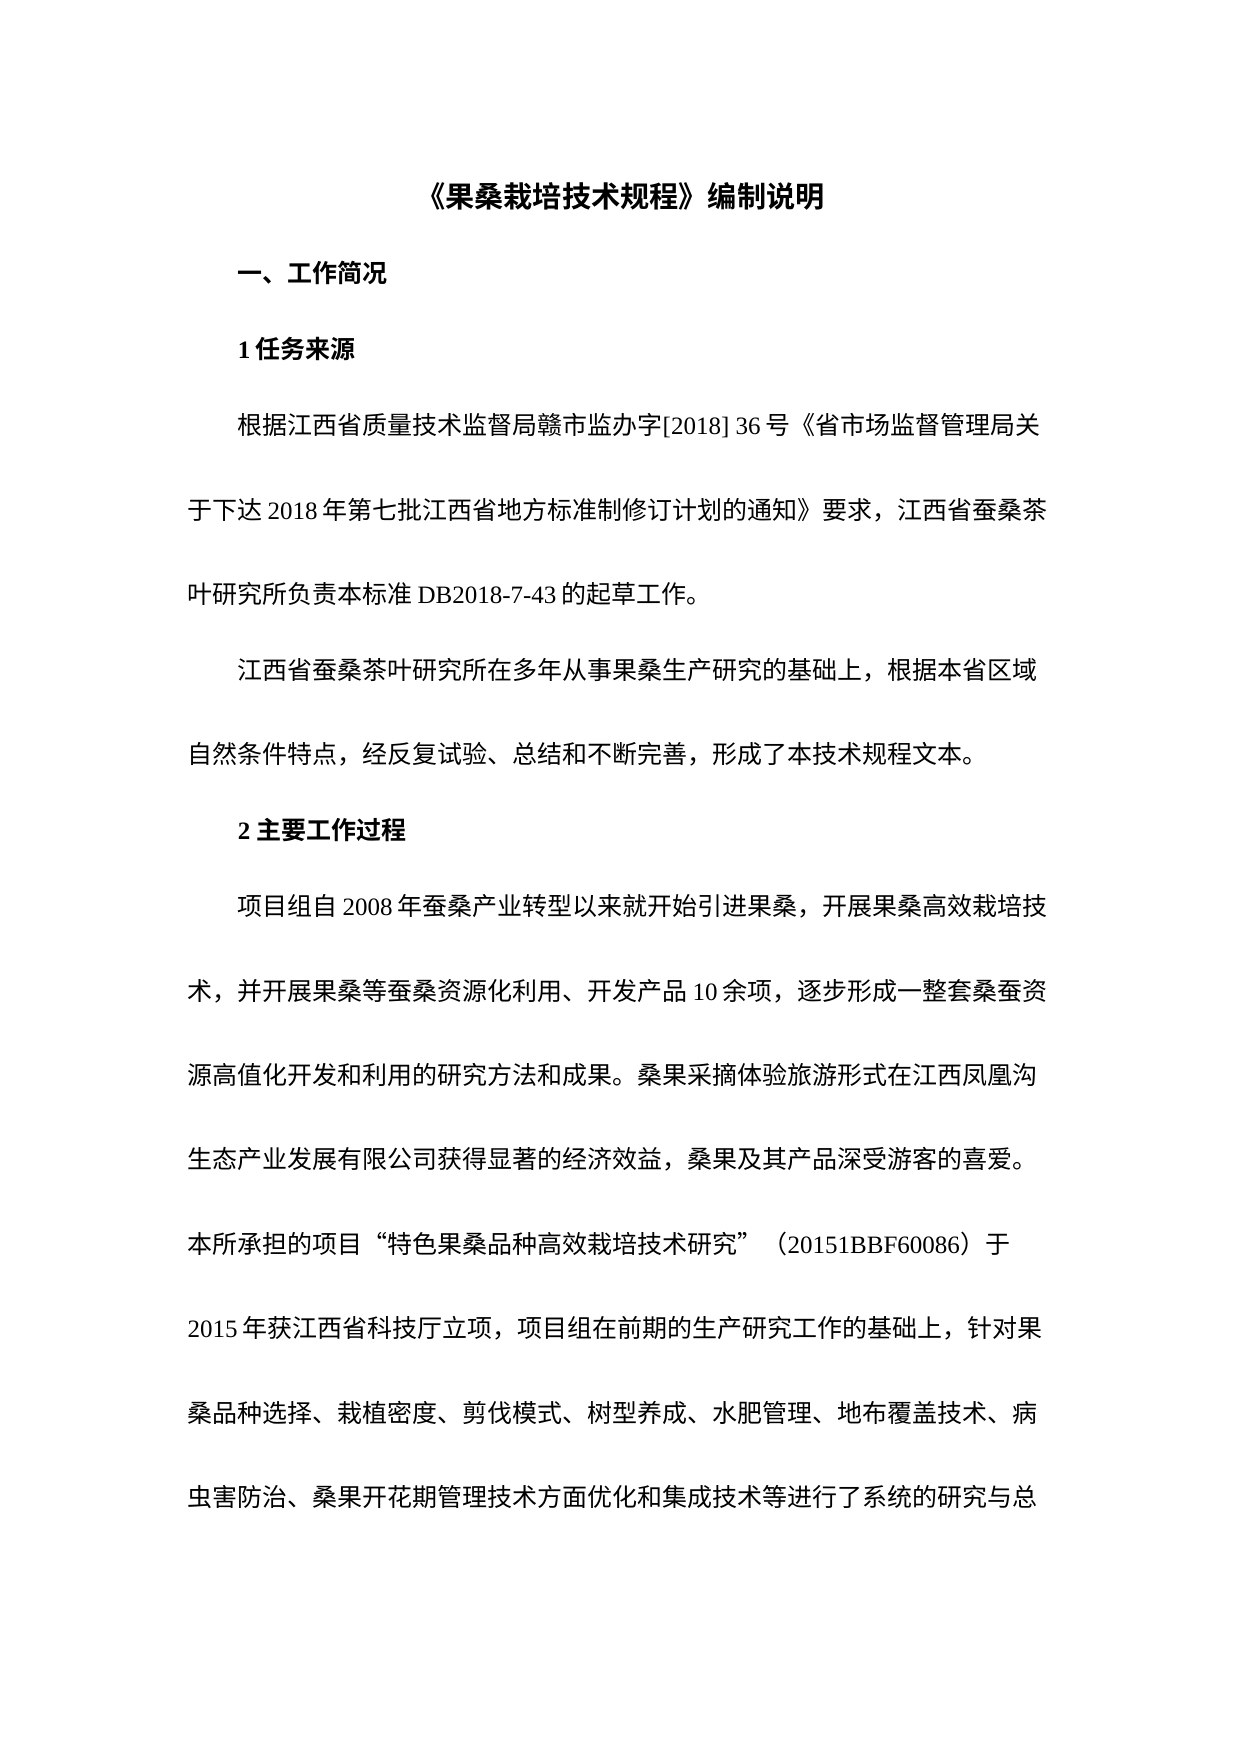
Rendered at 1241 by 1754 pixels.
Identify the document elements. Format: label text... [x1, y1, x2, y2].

text 根据江西省质量技术监督局赣市监办字[2018] 36号《省市场监督管理局关于下达2018年第七批江西省地方标准制修订计划的通知》要求，江西省蚕桑茶叶研究所负责本标准DB2018-7-43的起草工作。 [187, 391, 1053, 625]
text 《果桑栽培技术规程》编制说明 [187, 162, 1053, 227]
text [187, 872, 1053, 1528]
text 2 主要工作过程 [187, 796, 1053, 861]
text 江西省蚕桑茶叶研究所在多年从事果桑生产研究的基础上，根据本省区域自然条件特点，经反复试验、总结和不断完善，形成了本技术规程文本。 [187, 636, 1053, 786]
text 1任务来源 [187, 315, 1053, 380]
text 一、工作简况 [187, 239, 1053, 304]
